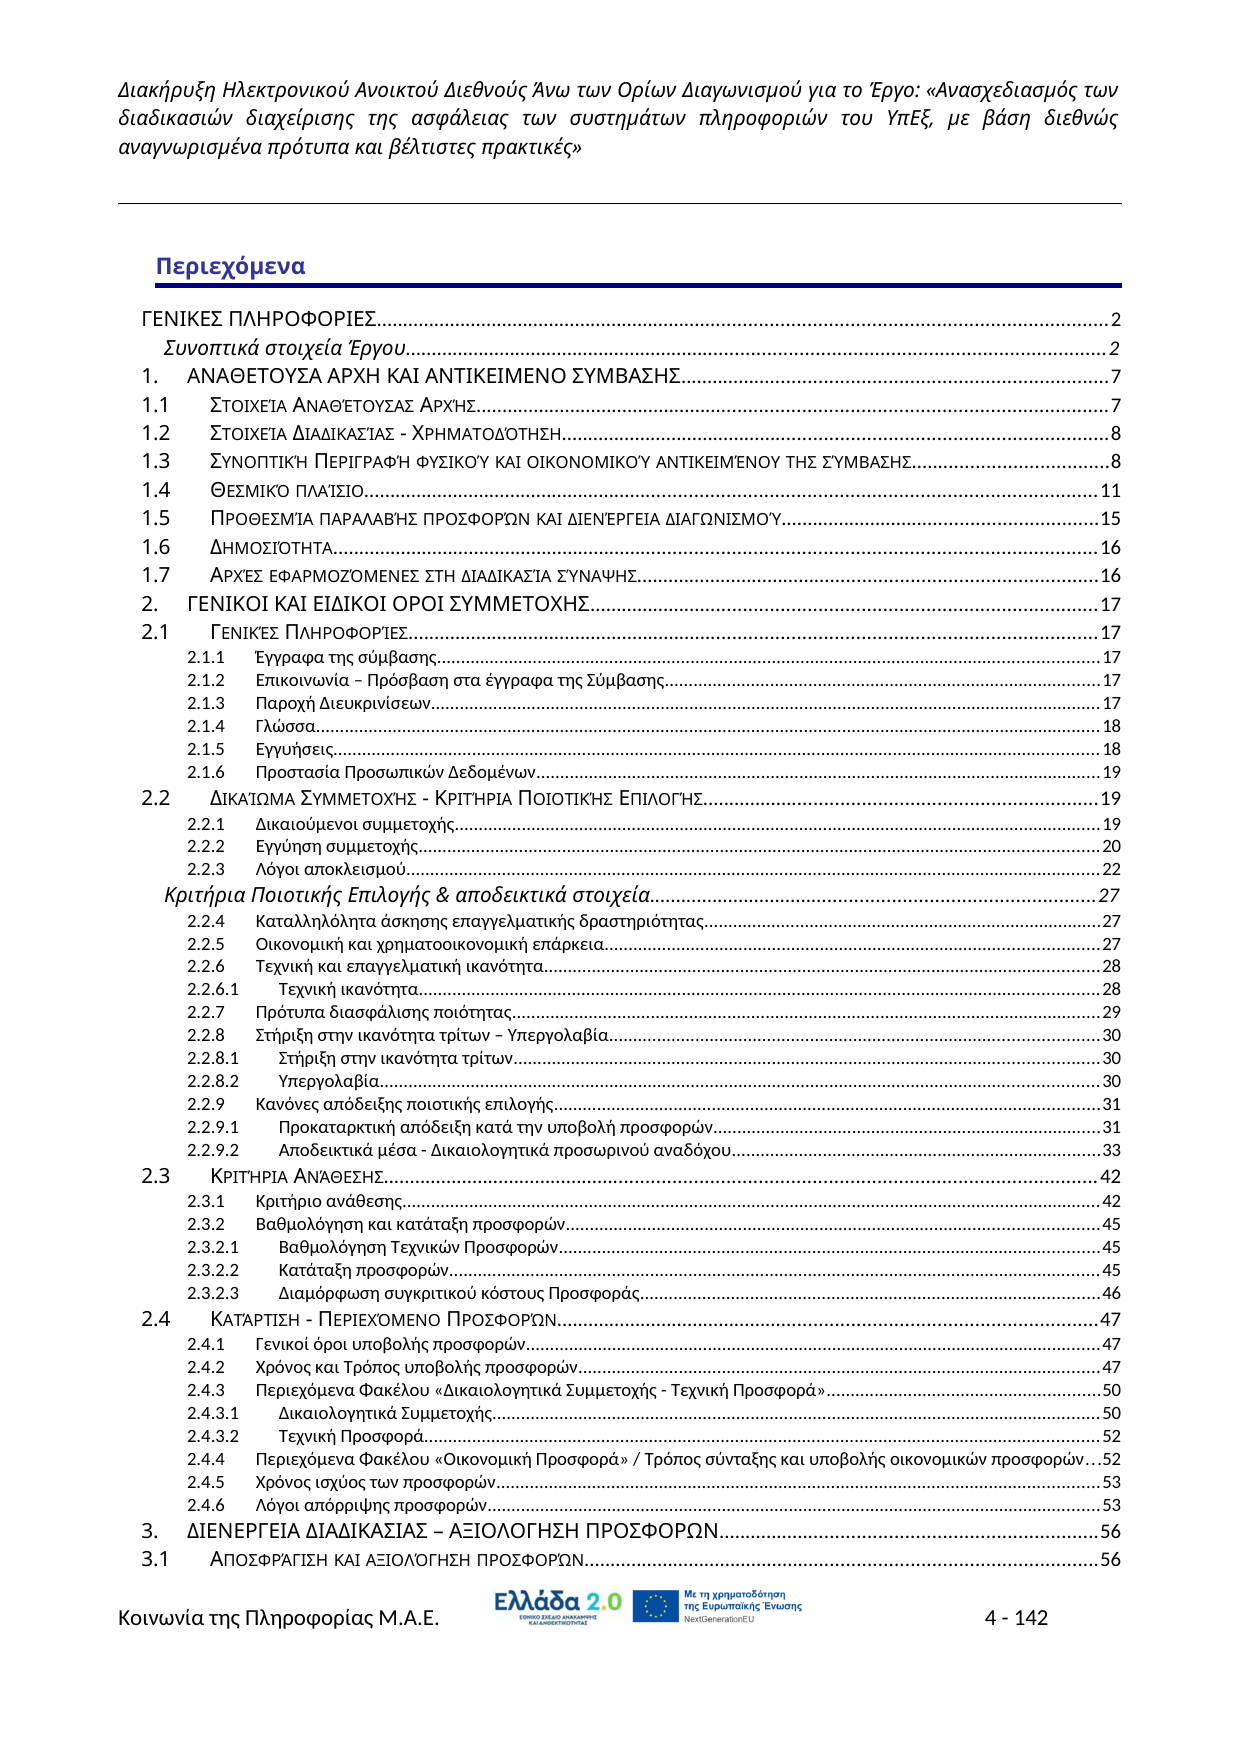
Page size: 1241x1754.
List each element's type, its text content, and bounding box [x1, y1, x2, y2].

text 2.3.1 Κριτήριο ανάθεσης 42 [187, 1189, 1122, 1212]
text 2.2.5 Οικονομική και χρηματοοικονομική επάρκεια 27 [187, 932, 1122, 955]
text 2.4.6 Λόγοι απόρριψης προσφορών 53 [187, 1493, 1122, 1516]
text 2.2 Δικαίωμα Συμμετοχής - Κριτήρια Ποιοτικής Επιλογής 19 [141, 783, 1122, 812]
text 2.2.2 Εγγύηση συμμετοχής 20 [187, 834, 1122, 857]
text 3. ΔΙΕΝΕΡΓΕΙΑ ΔΙΑΔΙΚΑΣΙΑΣ – ΑΞΙΟΛΟΓΗΣΗ ΠΡΟΣΦΟΡΩΝ 56 [141, 1516, 1122, 1544]
text 2.1.1 Έγγραφα της σύμβασης 17 [187, 646, 1122, 669]
text 2.3.2.2 Κατάταξη προσφορών 45 [187, 1258, 1122, 1281]
text 1. ΑΝΑΘΕΤΟΥΣΑ ΑΡΧΗ ΚΑΙ ΑΝΤΙΚΕΙΜΕΝΟ ΣΥΜΒΑΣΗΣ 7 [141, 361, 1122, 390]
text 2.2.9 Κανόνες απόδειξης ποιοτικής επιλογής 31 [187, 1092, 1122, 1115]
text 2.2.4 Καταλληλόλητα άσκησης επαγγελματικής δραστηριότητας 27 [187, 909, 1122, 932]
text 2.4.4 Περιεχόμενα Φακέλου «Οικονομική Προσφορά» / Τρόπος σύνταξης και υποβολής οικονομικών προσφορών 52 [187, 1447, 1122, 1470]
text 1.7 Αρχές εφαρμοζόμενες στη διαδικασία σύναψης 16 [141, 560, 1122, 589]
text 2.4.2 Χρόνος και Τρόπος υποβολής προσφορών 47 [187, 1355, 1122, 1378]
text 2.2.8.1 Στήριξη στην ικανότητα τρίτων 30 [187, 1046, 1122, 1069]
text 2.1.6 Προστασία Προσωπικών Δεδομένων 19 [187, 760, 1122, 783]
text Κριτήρια Ποιοτικής Επιλογής & αποδεικτικά στοιχεία 27 [164, 880, 1122, 909]
text Περιεχόμενα [155, 250, 1122, 283]
picture [493, 1585, 807, 1626]
text 1.2 Στοιχεία Διαδικασίας - Χρηματοδότηση 8 [141, 418, 1122, 447]
text 2.3.2.1 Βαθμολόγηση Τεχνικών Προσφορών 45 [187, 1235, 1122, 1258]
text 2.2.8 Στήριξη στην ικανότητα τρίτων – Υπεργολαβία 30 [187, 1023, 1122, 1046]
text 2.2.7 Πρότυπα διασφάλισης ποιότητας 29 [187, 1001, 1122, 1023]
text 2.2.6 Τεχνική και επαγγελματική ικανότητα 28 [187, 955, 1122, 978]
text 1.1 Στοιχεία Αναθέτουσας Αρχής 7 [141, 390, 1122, 418]
text 2.4.3.1 Δικαιολογητικά Συμμετοχής 50 [187, 1401, 1122, 1424]
text 2.4 Κατάρτιση - Περιεχόμενο Προσφορών 47 [141, 1304, 1122, 1332]
text ΓΕΝΙΚΕΣ ΠΛΗΡΟΦΟΡΙΕΣ 2 [141, 304, 1122, 333]
text 2.1 Γενικές Πληροφορίες 17 [141, 617, 1122, 646]
text 2.1.3 Παροχή Διευκρινίσεων 17 [187, 692, 1122, 714]
text 1.4 Θεσμικό πλαίσιο 11 [141, 475, 1122, 503]
text 2.1.5 Εγγυήσεις 18 [187, 737, 1122, 760]
text 2.1.4 Γλώσσα 18 [187, 714, 1122, 737]
text 2.1.2 Επικοινωνία – Πρόσβαση στα έγγραφα της Σύμβασης 17 [187, 669, 1122, 692]
text 2.3.2.3 Διαμόρφωση συγκριτικού κόστους Προσφοράς 46 [187, 1281, 1122, 1304]
text 2.3 Κριτήρια Ανάθεσης 42 [141, 1161, 1122, 1189]
text 2.2.1 Δικαιούμενοι συμμετοχής 19 [187, 812, 1122, 834]
text 1.3 Συνοπτική Περιγραφή φυσικού και οικονομικού αντικειμένου της σύμβασης 8 [141, 447, 1122, 475]
text 1.6 Δημοσιότητα 16 [141, 532, 1122, 560]
text 3.1 Αποσφράγιση και αξιολόγηση προσφορών 56 [141, 1544, 1122, 1573]
text 2.4.3 Περιεχόμενα Φακέλου «Δικαιολογητικά Συμμετοχής - Τεχνική Προσφορά» 50 [187, 1378, 1122, 1401]
text 1.5 Προθεσμία παραλαβής προσφορών και διενέργεια διαγωνισμού 15 [141, 503, 1122, 532]
text 2.4.5 Χρόνος ισχύος των προσφορών 53 [187, 1470, 1122, 1493]
text 2.2.9.1 Προκαταρκτική απόδειξη κατά την υποβολή προσφορών 31 [187, 1115, 1122, 1138]
text 2. ΓΕΝΙΚΟΙ ΚΑΙ ΕΙΔΙΚΟΙ ΟΡΟΙ ΣΥΜΜΕΤΟΧΗΣ 17 [141, 589, 1122, 617]
text 2.2.9.2 Αποδεικτικά μέσα - Δικαιολογητικά προσωρινού αναδόχου 33 [187, 1138, 1122, 1161]
text 2.3.2 Βαθμολόγηση και κατάταξη προσφορών 45 [187, 1212, 1122, 1235]
text 2.2.8.2 Υπεργολαβία 30 [187, 1069, 1122, 1092]
text 2.4.1 Γενικοί όροι υποβολής προσφορών 47 [187, 1332, 1122, 1355]
text 2.2.6.1 Τεχνική ικανότητα 28 [187, 978, 1122, 1001]
text 2.4.3.2 Τεχνική Προσφορά 52 [187, 1424, 1122, 1447]
text Συνοπτικά στοιχεία Έργου 2 [164, 333, 1122, 361]
text 2.2.3 Λόγοι αποκλεισμού 22 [187, 857, 1122, 880]
